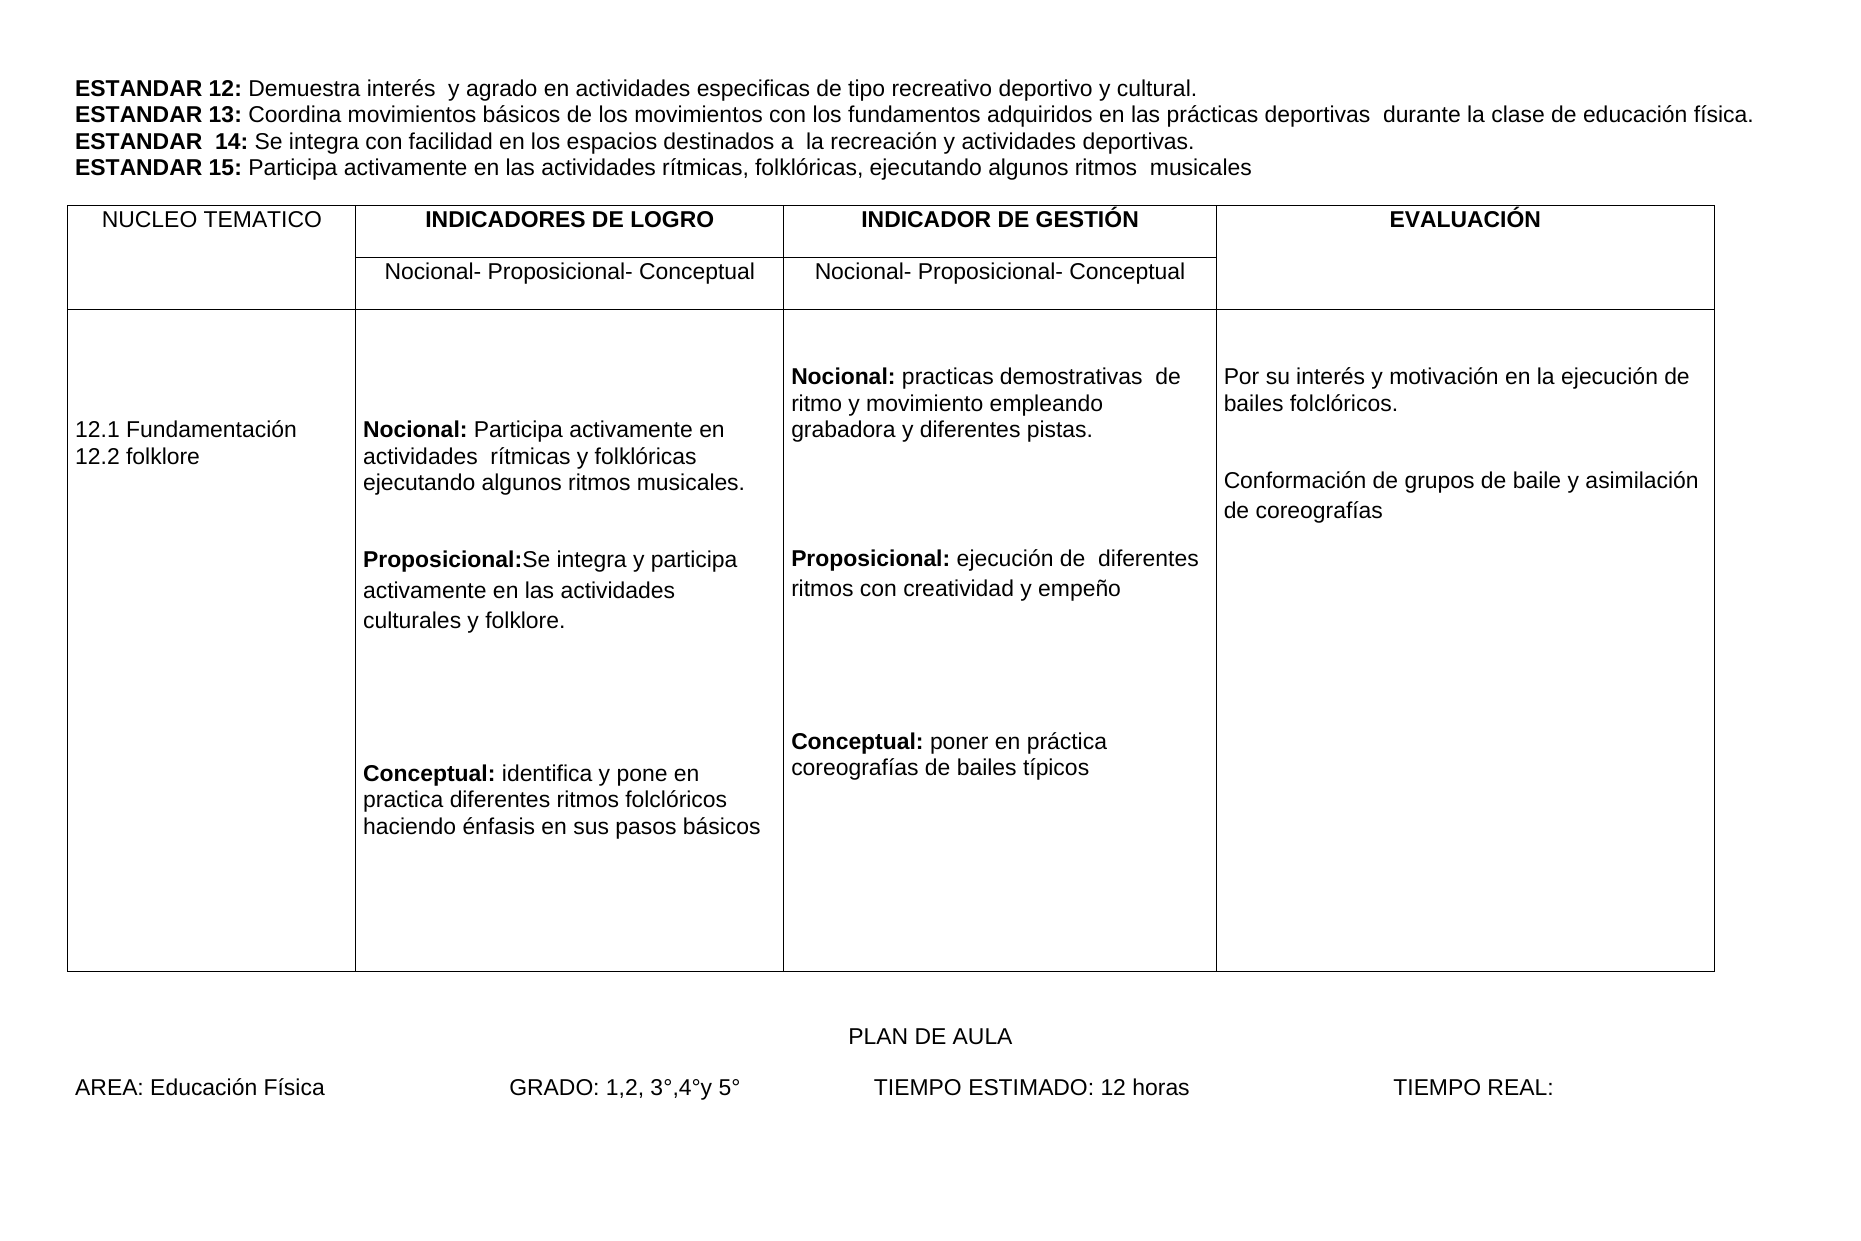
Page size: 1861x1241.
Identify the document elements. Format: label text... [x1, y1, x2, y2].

table_cell 12.1 Fundamentación 12.2 folklore [68, 310, 355, 971]
table_cell Nocional- Proposicional- Conceptual [784, 258, 1216, 309]
table_cell Nocional- Proposicional- Conceptual [356, 258, 783, 309]
text ESTANDAR 12: Demuestra interés y agrado en actividades especificas de tipo recreativo deportivo y cultural. [75, 75, 1786, 101]
text ESTANDAR 13: Coordina movimientos básicos de los movimientos con los fundamentos adquiridos en las prácticas deportivas durante la clase de educación física. [75, 101, 1786, 128]
table_cell Nocional: practicas demostrativas de ritmo y movimiento empleando grabadora y diferentes pistas. Proposicional: ejecución de diferentes ritmos con creatividad y empeño Conceptual: poner en práctica coreografías de bailes típicos [784, 310, 1216, 971]
table_cell Por su interés y motivación en la ejecución de bailes folclóricos. Conformación de grupos de baile y asimilación de coreografías [1217, 310, 1714, 971]
text ESTANDAR 15: Participa activamente en las actividades rítmicas, folklóricas, ejecutando algunos ritmos musicales [75, 154, 1786, 180]
table_header EVALUACIÓN [1217, 206, 1714, 309]
table_cell Nocional: Participa activamente en actividades rítmicas y folklóricas ejecutando algunos ritmos musicales. Proposicional:Se integra y participa activamente en las actividades culturales y folklore. Conceptual: identifica y pone en practica diferentes ritmos folclóricos haciendo énfasis en sus pasos básicos [356, 310, 783, 971]
table_header INDICADOR DE GESTIÓN [784, 206, 1216, 257]
table_header NUCLEO TEMATICO [68, 206, 355, 309]
text ESTANDAR 14: Se integra con facilidad en los espacios destinados a la recreación y actividades deportivas. [75, 128, 1786, 154]
text AREA: Educación Física GRADO: 1,2, 3°,4°y 5° TIEMPO ESTIMADO: 12 horas TIEMPO REAL: [75, 1074, 1786, 1100]
text PLAN DE AULA [75, 1023, 1786, 1049]
table_header INDICADORES DE LOGRO [356, 206, 783, 257]
